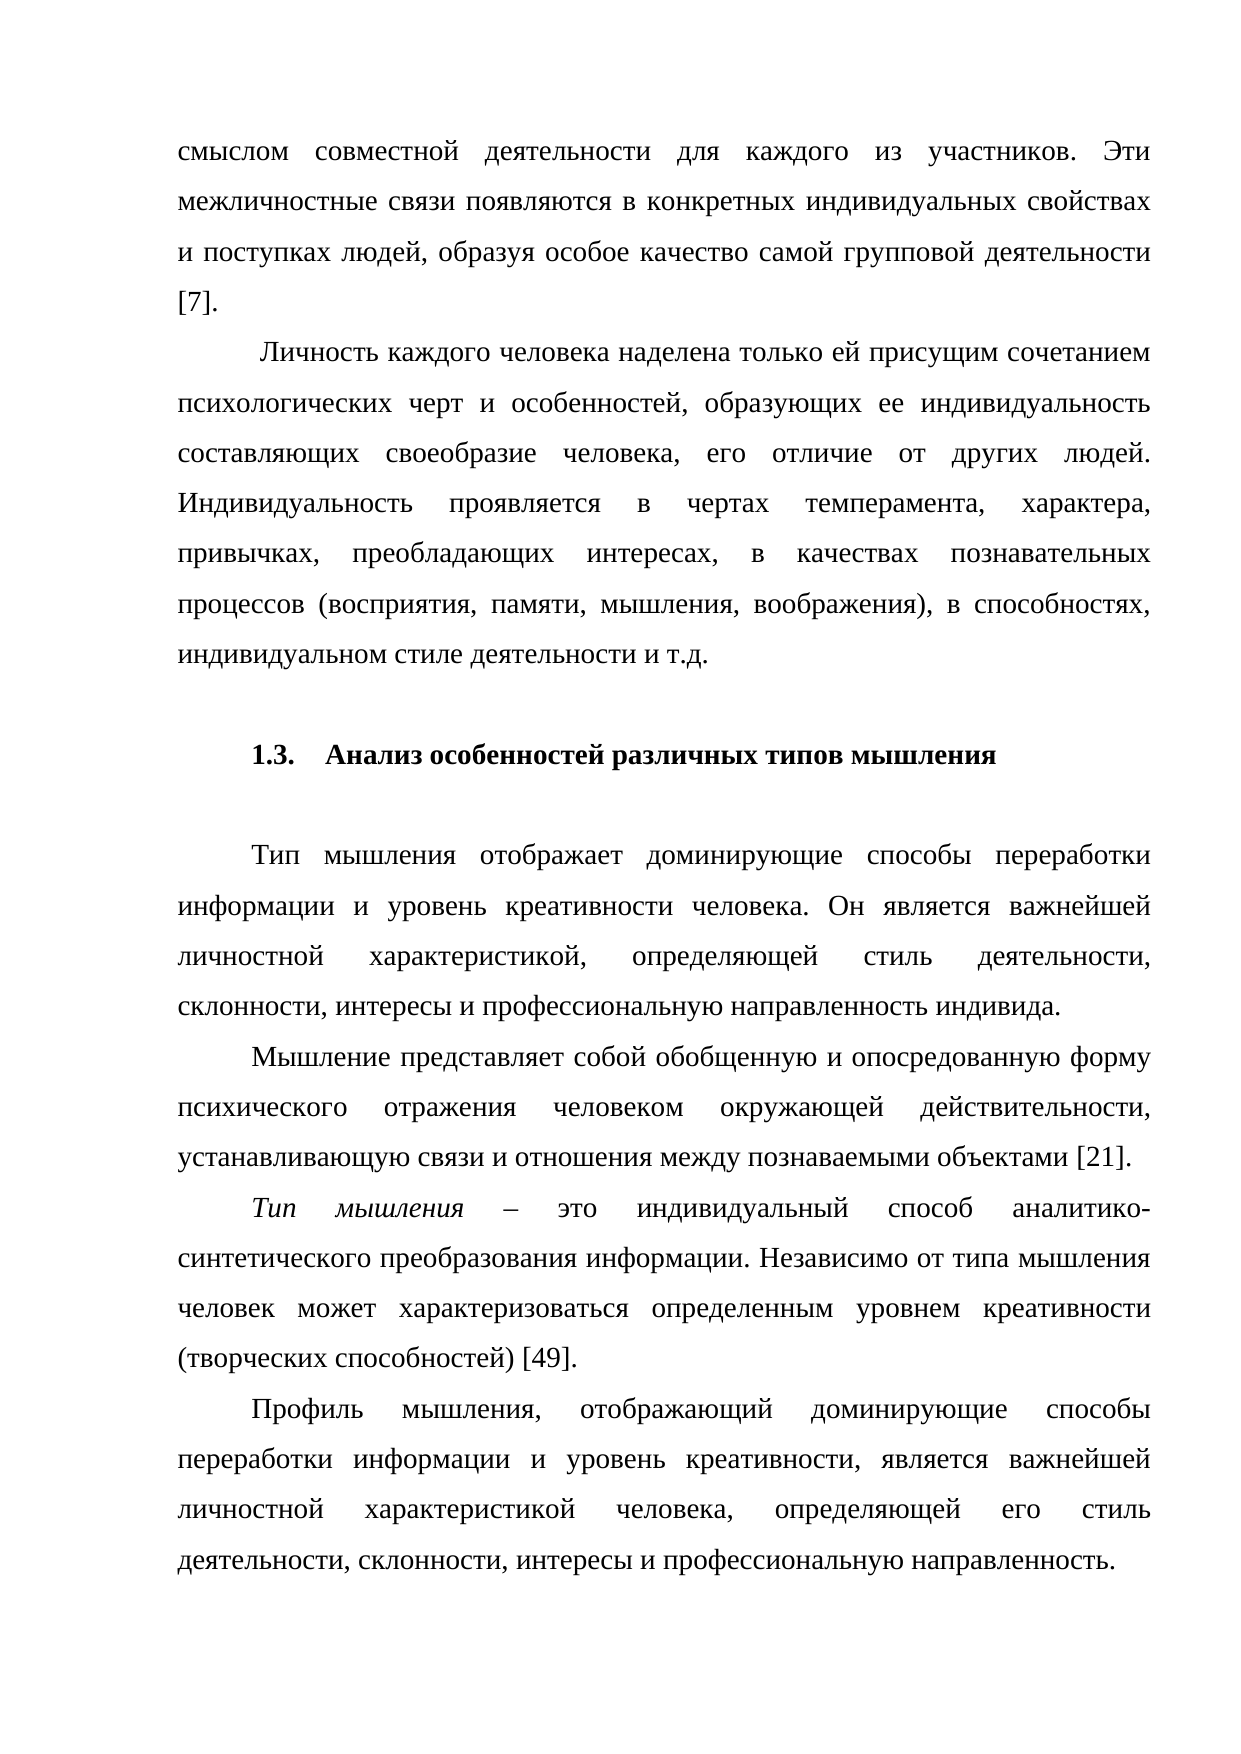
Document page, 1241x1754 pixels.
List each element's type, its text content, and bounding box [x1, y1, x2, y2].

list Анализ особенностей различных типов мышления [177, 737, 1152, 770]
text Тип мышления отображает доминирующие способы переработки информации и уровень креативности человека. Он является важнейшей личностной характеристикой, определяющей стиль деятельности, склонности, интересы и профессиональную направленность индивида. [177, 837, 1152, 1022]
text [177, 133, 1152, 318]
text Тип мышления – это индивидуальный способ аналитико-синтетического преобразования информации. Независимо от типа мышления человек может характеризоваться определенным уровнем креативности (творческих способностей) [49]. [177, 1190, 1152, 1374]
text Личность каждого человека наделена только ей присущим сочетанием психологических черт и особенностей, образующих ее индивидуальность составляющих своеобразие человека, его отличие от других людей. Индивидуальность проявляется в чертах темперамента, характера, привычках, преобладающих интересах, в качествах познавательных процессов (восприятия, памяти, мышления, воображения), в способностях, индивидуальном стиле деятельности и т.д. [177, 334, 1152, 670]
text Профиль мышления, отображающий доминирующие способы переработки информации и уровень креативности, является важнейшей личностной характеристикой человека, определяющей его стиль деятельности, склонности, интересы и профессиональную направленность. [177, 1391, 1152, 1575]
text Мышление представляет собой обобщенную и опосредованную форму психического отражения человеком окружающей действительности, устанавливающую связи и отношения между познаваемыми объектами [21]. [177, 1039, 1152, 1173]
